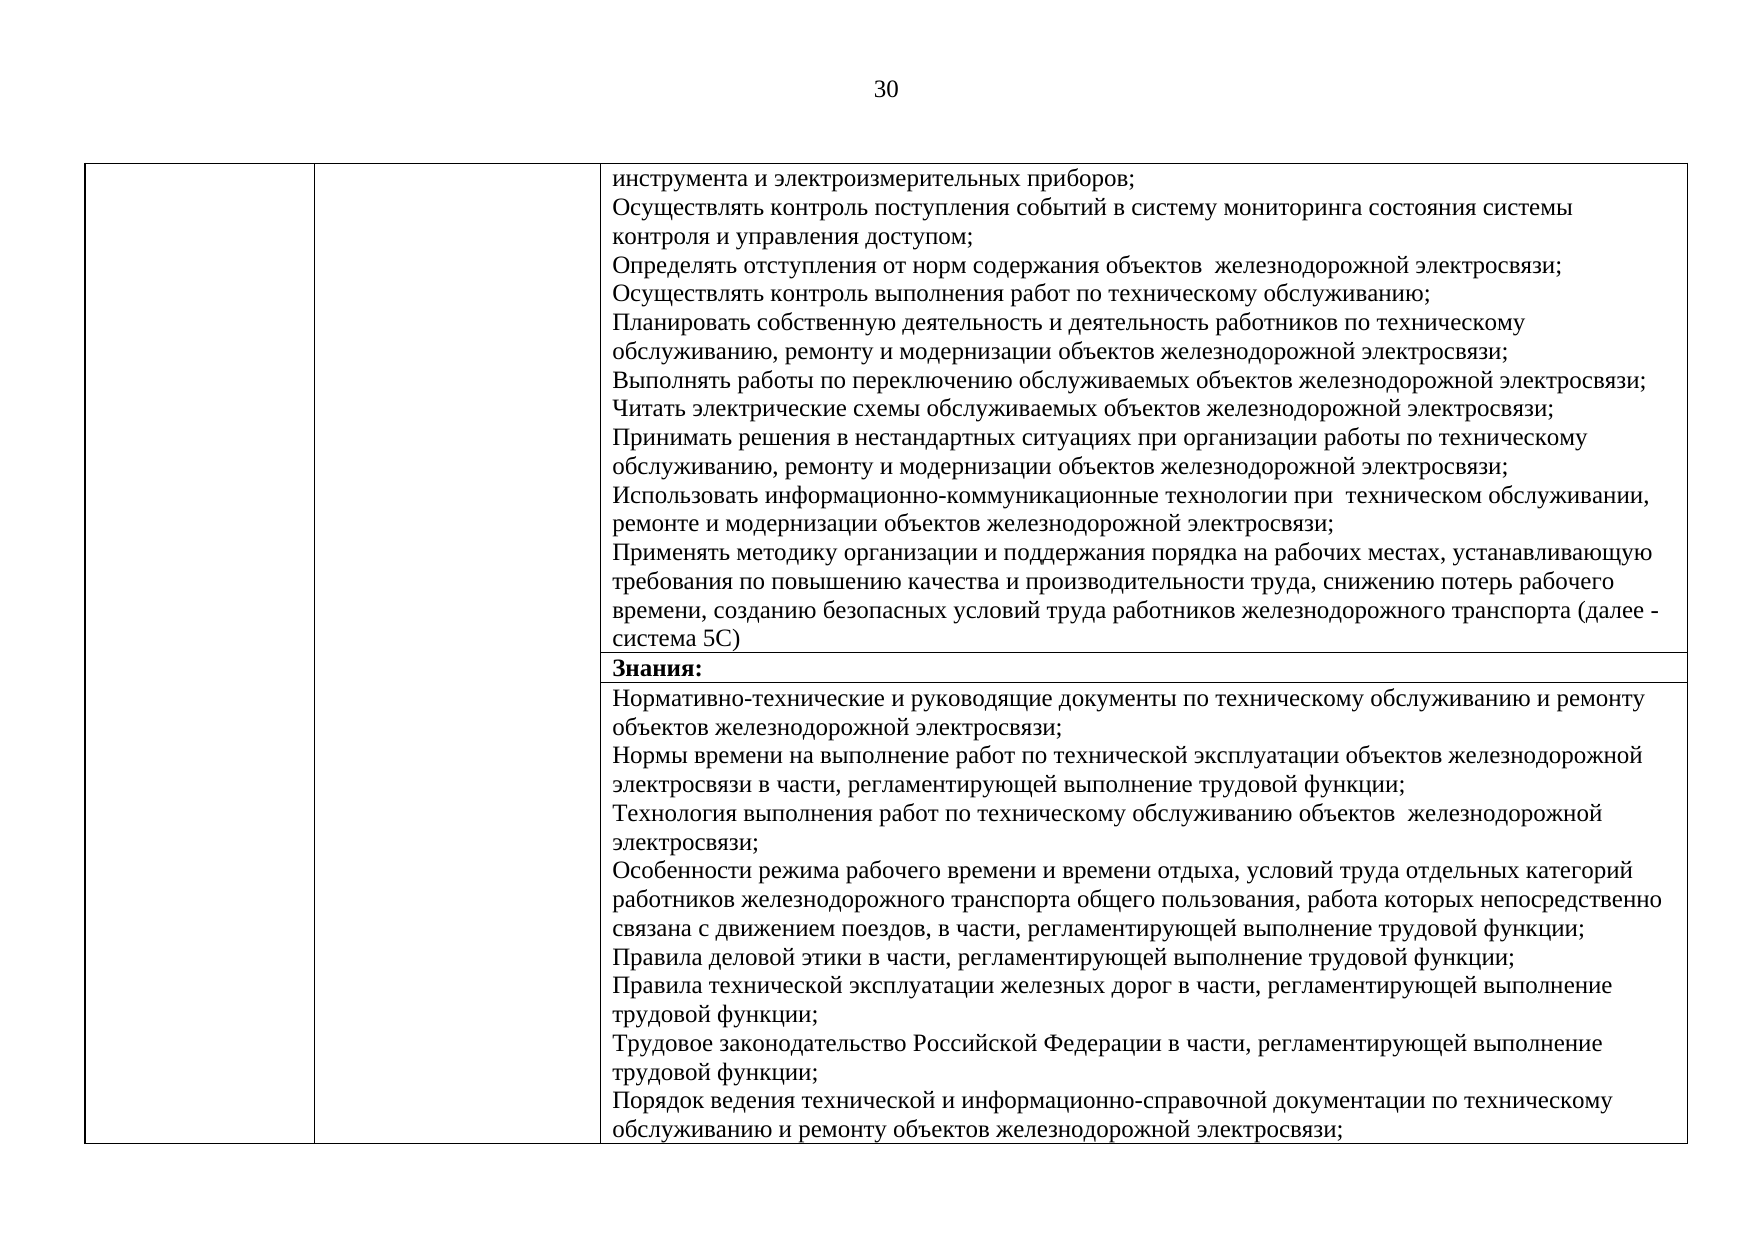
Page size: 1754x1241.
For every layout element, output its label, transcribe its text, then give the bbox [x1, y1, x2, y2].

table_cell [601, 683, 1687, 1143]
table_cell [601, 164, 1687, 652]
table_cell Знания: [601, 653, 1687, 682]
